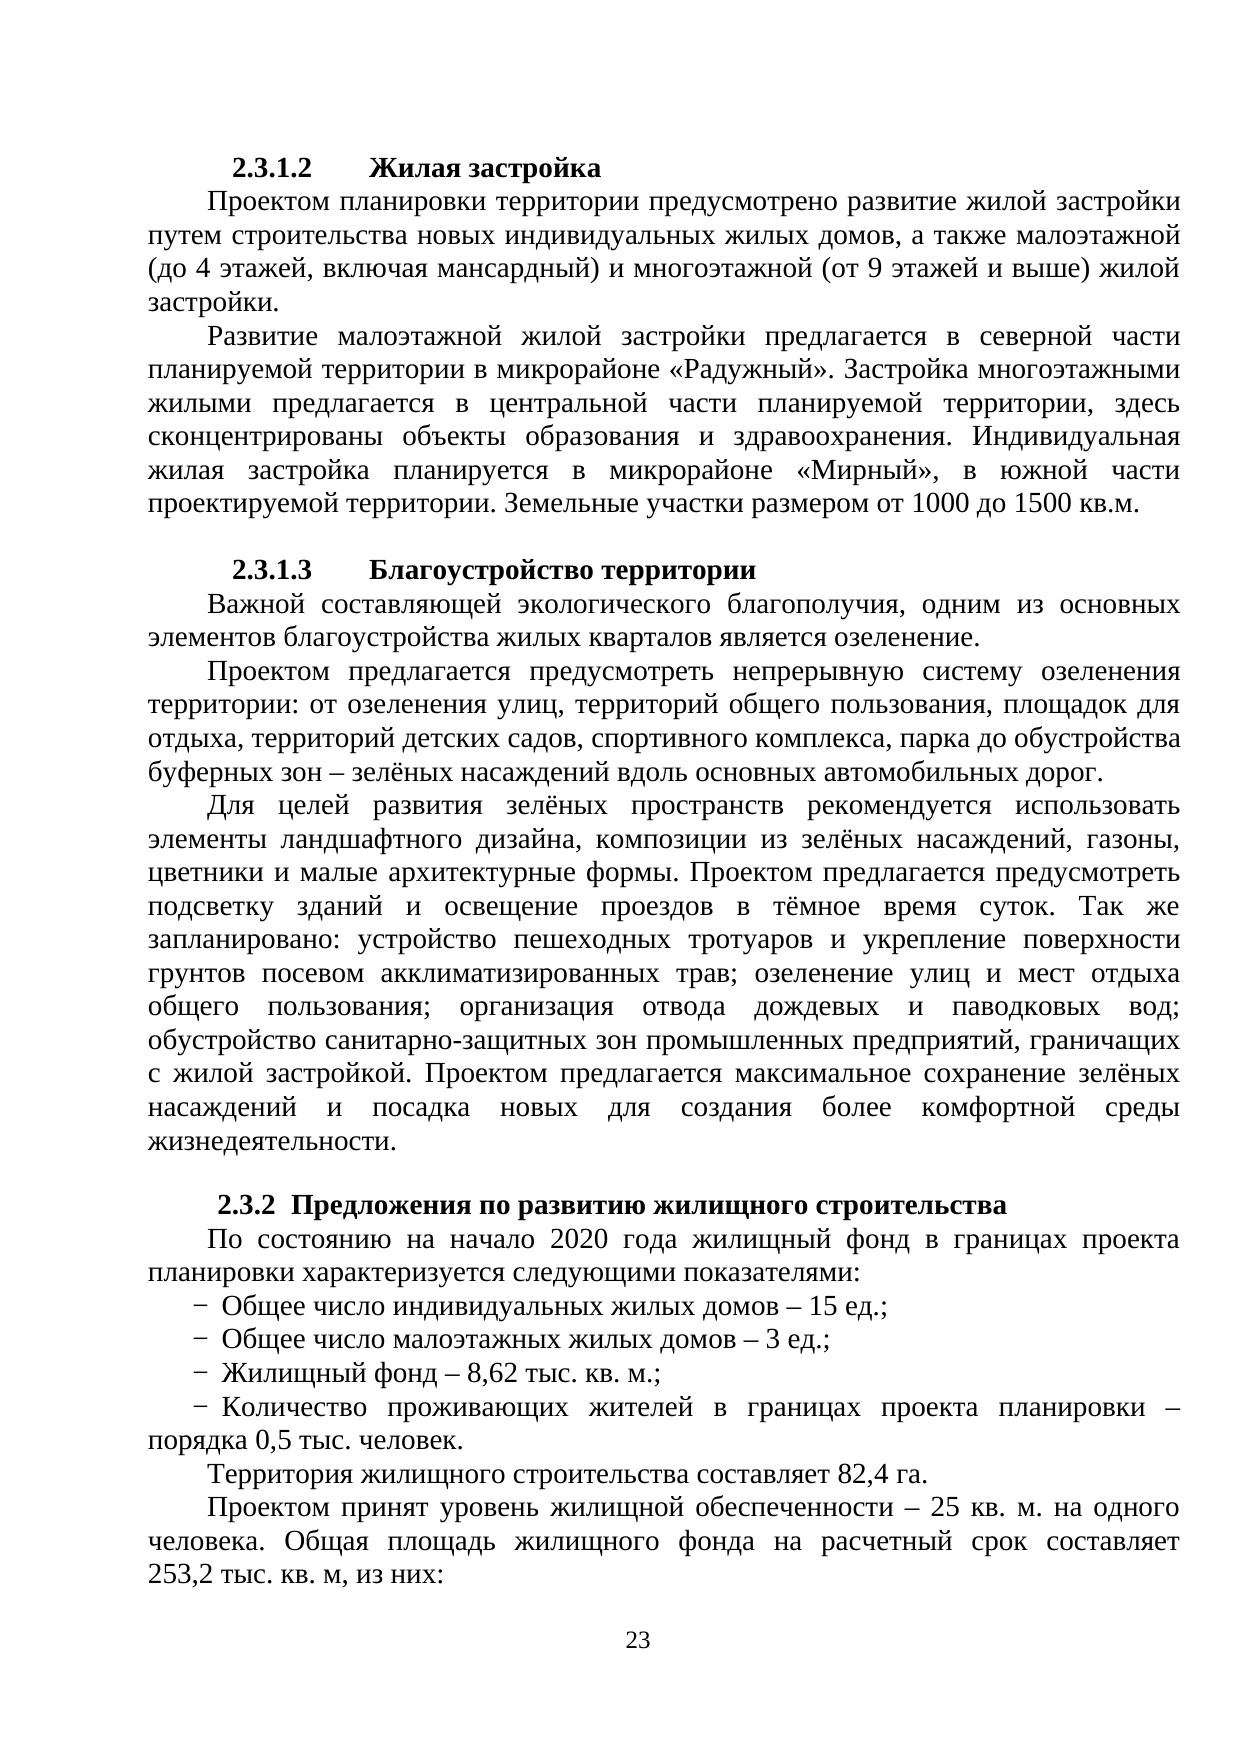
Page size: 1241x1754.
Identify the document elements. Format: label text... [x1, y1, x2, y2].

list Количество проживающих жителей в границах проекта планировки – порядка 0,5 тыс. человек. [148, 1389, 1181, 1456]
text Важной составляющей экологического благополучия, одним из основных элементов благоустройства жилых кварталов является озеленение. [148, 586, 1181, 653]
list Общее число малоэтажных жилых домов – 3 ед.; [148, 1322, 1181, 1355]
list Общее число индивидуальных жилых домов – 15 ед.; [148, 1288, 1181, 1322]
text Проектом планировки территории предусмотрено развитие жилой застройки путем строительства новых индивидуальных жилых домов, а также малоэтажной (до 4 этажей, включая мансардный) и многоэтажной (от 9 этажей и выше) жилой застройки. [148, 183, 1181, 318]
text Для целей развития зелёных пространств рекомендуется использовать элементы ландшафтного дизайна, композиции из зелёных насаждений, газоны, цветники и малые архитектурные формы. Проектом предлагается предусмотреть подсветку зданий и освещение проездов в тёмное время суток. Так же запланировано: устройство пешеходных тротуаров и укрепление поверхности грунтов посевом акклиматизированных трав; озеленение улиц и мест отдыха общего пользования; организация отвода дождевых и паводковых вод; обустройство санитарно-защитных зон промышленных предприятий, граничащих с жилой застройкой. Проектом предлагается максимальное сохранение зелёных насаждений и посадка новых для создания более комфортной среды жизнедеятельности. [148, 787, 1181, 1156]
text Развитие малоэтажной жилой застройки предлагается в северной части планируемой территории в микрорайоне «Радужный». Застройка многоэтажными жилыми предлагается в центральной части планируемой территории, здесь сконцентрированы объекты образования и здравоохранения. Индивидуальная жилая застройка планируется в микрорайоне «Мирный», в южной части проектируемой территории. Земельные участки размером от 1000 до 1500 кв.м. [148, 318, 1181, 519]
text Территория жилищного строительства составляет 82,4 га. [148, 1456, 1181, 1489]
text Проектом предлагается предусмотреть непрерывную систему озеленения территории: от озеленения улиц, территорий общего пользования, площадок для отдыха, территорий детских садов, спортивного комплекса, парка до обустройства буферных зон – зелёных насаждений вдоль основных автомобильных дорог. [148, 653, 1181, 787]
text По состоянию на начало 2020 года жилищный фонд в границах проекта планировки характеризуется следующими показателями: [148, 1221, 1181, 1288]
list Жилищный фонд – 8,62 тыс. кв. м.; [148, 1355, 1181, 1389]
subtitle Предложения по развитию жилищного строительства [217, 1187, 1181, 1221]
subtitle Жилая застройка [232, 150, 1181, 183]
subtitle Благоустройство территории [232, 552, 1181, 586]
text Проектом принят уровень жилищной обеспеченности – 25 кв. м. на одного человека. Общая площадь жилищного фонда на расчетный срок составляет 253,2 тыс. кв. м, из них: [148, 1489, 1181, 1590]
